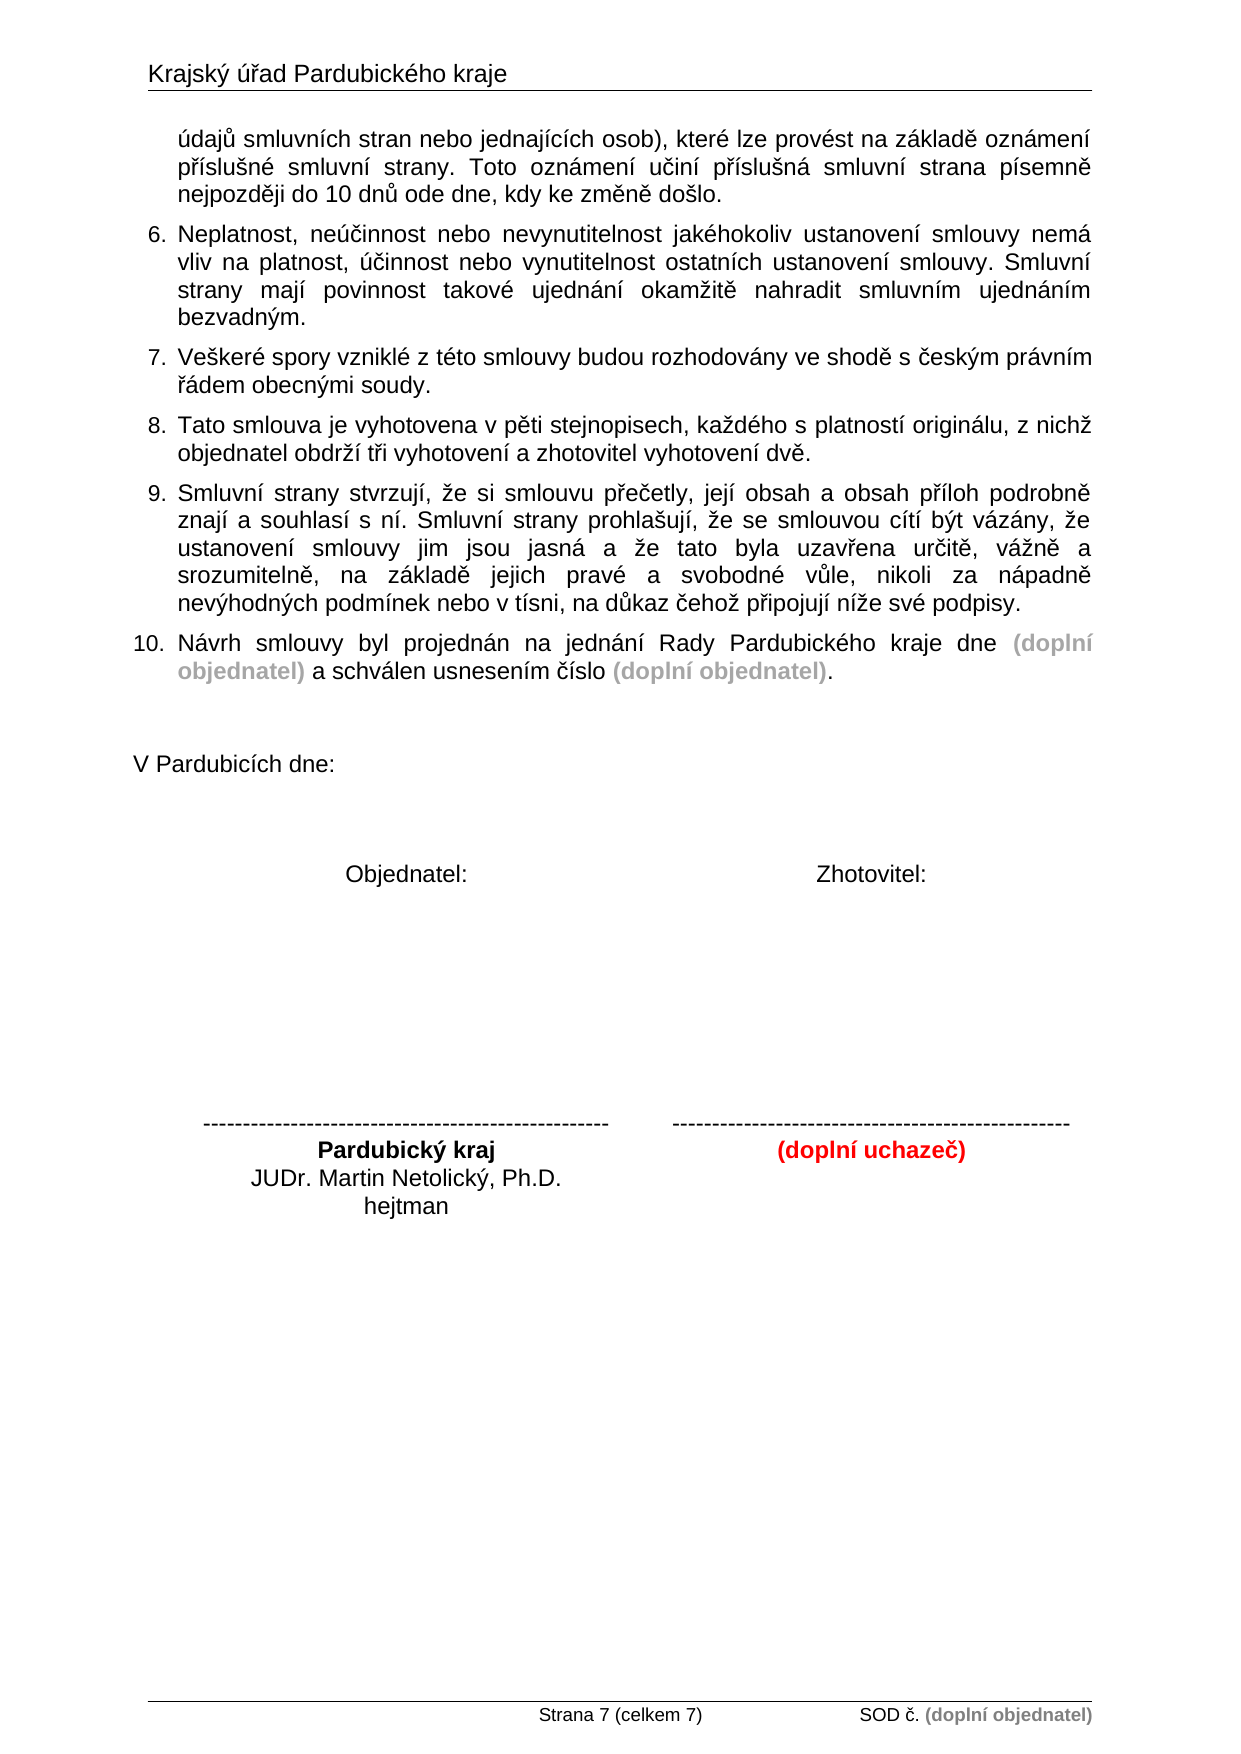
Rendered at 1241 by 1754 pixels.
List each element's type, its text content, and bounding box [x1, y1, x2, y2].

list Veškeré spory vzniklé z této smlouvy budou rozhodovány ve shodě s českým právním řádem obecnými soudy. [148, 343, 1092, 398]
list Neplatnost, neúčinnost nebo nevynutitelnost jakéhokoliv ustanovení smlouvy nemá vliv na platnost, účinnost nebo vynutitelnost ostatních ustanovení smlouvy. Smluvní strany mají povinnost takové ujednání okamžitě nahradit smluvním ujednáním bezvadným. [148, 220, 1092, 331]
table_cell Pardubický kraj JUDr. Martin Netolický, Ph.D. hejtman [174, 1136, 639, 1219]
list Tato smlouva je vyhotovena v pěti stejnopisech, každého s platností originálu, z nichž objednatel obdrží tři vyhotovení a zhotovitel vyhotovení dvě. [148, 411, 1092, 466]
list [148, 125, 1092, 208]
list Smluvní strany stvrzují, že si smlouvu přečetly, její obsah a obsah příloh podrobně znají a souhlasí s ní. Smluvní strany prohlašují, že se smlouvou cítí být vázány, že ustanovení smlouvy jim jsou jasná a že tato byla uzavřena určitě, vážně a srozumitelně, na základě jejich pravé a svobodné vůle, nikoli za nápadně nevýhodných podmínek nebo v tísni, na důkaz čehož připojují níže své podpisy. [148, 479, 1092, 617]
list Návrh smlouvy byl projednán na jednání Rady Pardubického kraje dne (doplní objednatel) a schválen usnesením číslo (doplní objednatel). [133, 629, 1092, 684]
table_header Zhotovitel: -------------------------------------------------- [639, 860, 1104, 1136]
table_cell (doplní uchazeč) [639, 1136, 1104, 1219]
table_header Objednatel: --------------------------------------------------- [174, 860, 639, 1136]
list V Pardubicích dne: [133, 750, 1172, 778]
